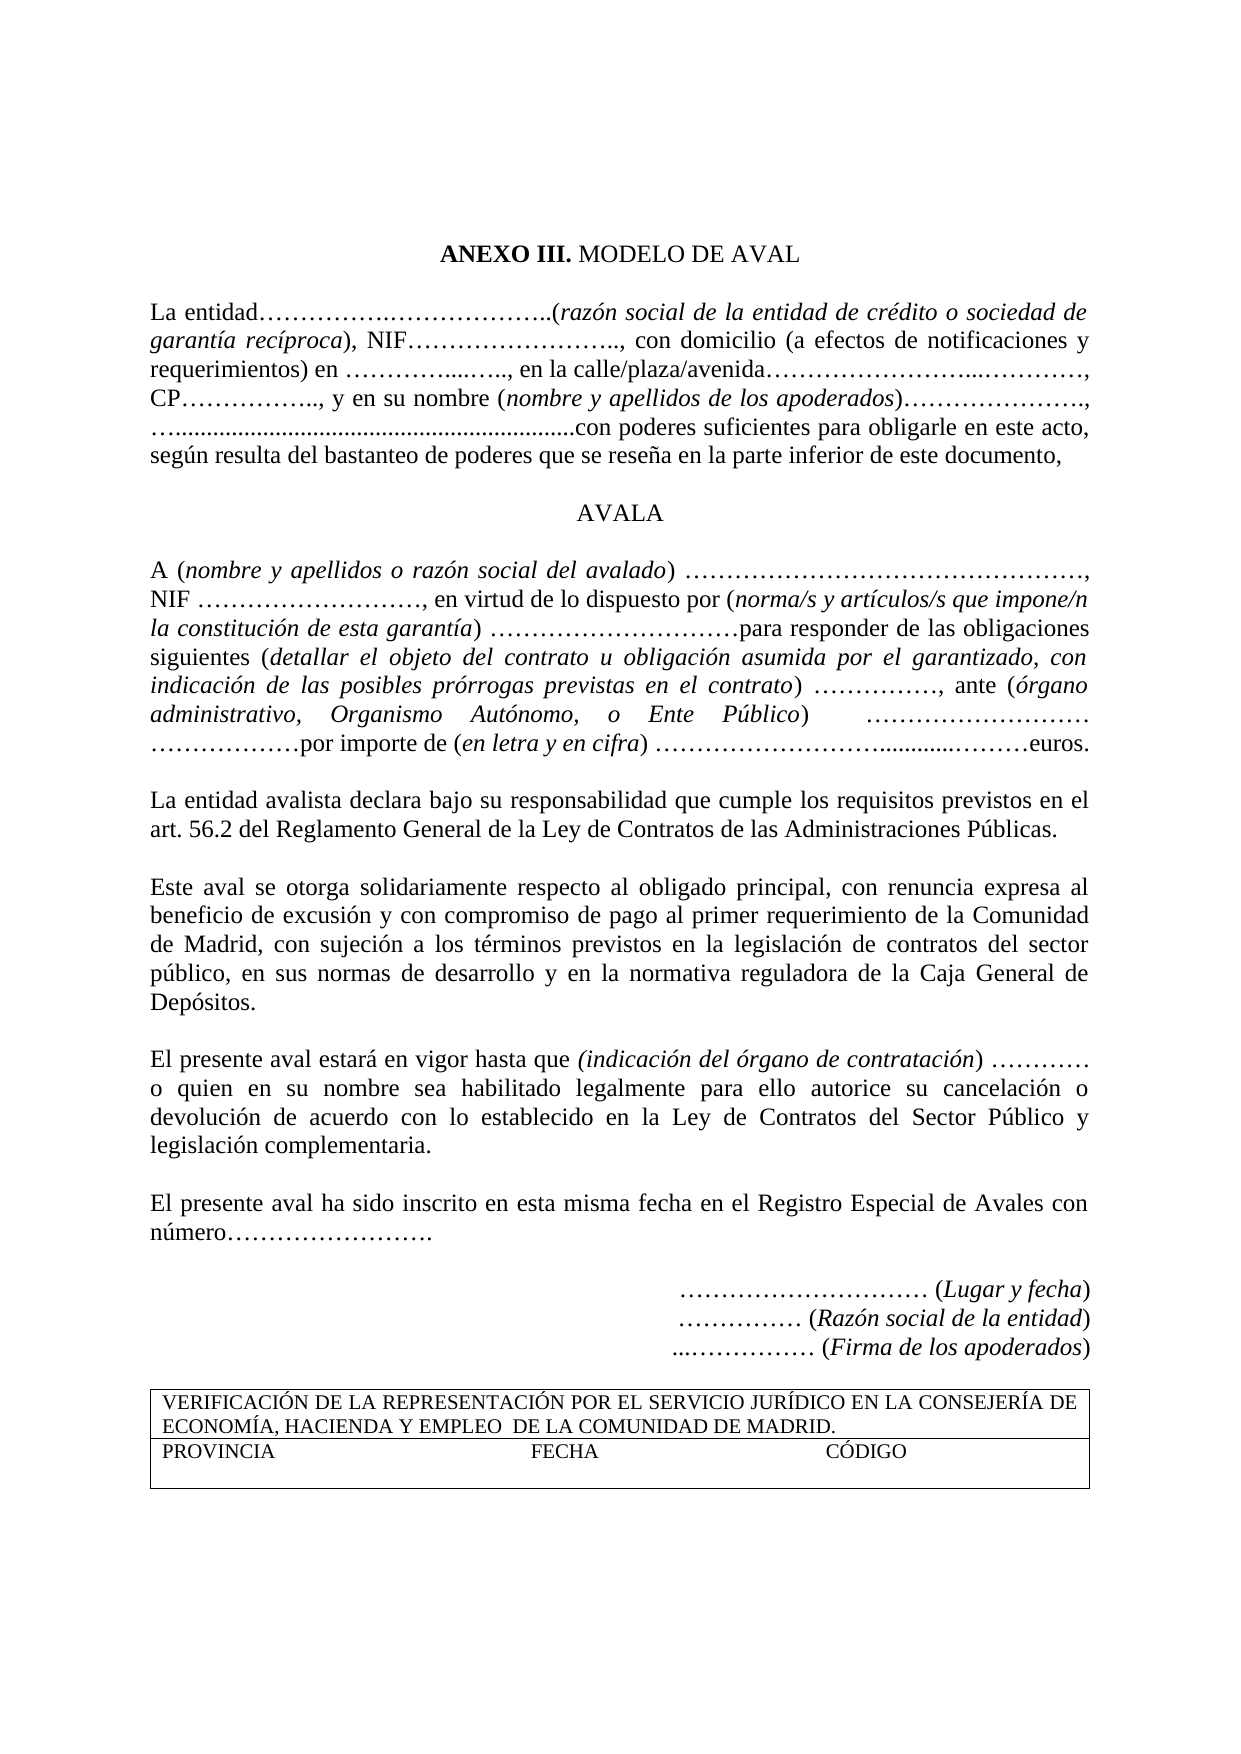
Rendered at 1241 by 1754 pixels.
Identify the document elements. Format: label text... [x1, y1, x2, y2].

text El presente aval ha sido inscrito en esta misma fecha en el Registro Especial de Avales con número……………………. [150, 1188, 1090, 1245]
text …………… (Razón social de la entidad) [150, 1303, 1090, 1332]
table_header VERIFICACIÓN DE LA REPRESENTACIÓN POR EL SERVICIO JURÍDICO EN LA CONSEJERÍA DE ECONOMÍA, HACIENDA Y EMPLEO DE LA COMUNIDAD DE MADRID. [151, 1390, 1089, 1438]
text El presente aval estará en vigor hasta que (indicación del órgano de contratación) ………… o quien en su nombre sea habilitado legalmente para ello autorice su cancelación o devolución de acuerdo con lo establecido en la Ley de Contratos del Sector Público y legislación complementaria. [150, 1044, 1090, 1159]
text La entidad avalista declara bajo su responsabilidad que cumple los requisitos previstos en el art. 56.2 del Reglamento General de la Ley de Contratos de las Administraciones Públicas. [150, 785, 1090, 843]
text A (nombre y apellidos o razón social del avalado) …………………………………………, NIF ………………………, en virtud de lo dispuesto por (norma/s y artículos/s que impone/n la constitución de esta garantía) …………………………para responder de las obligaciones siguientes (detallar el objeto del contrato u obligación asumida por el garantizado, con indicación de las posibles prórrogas previstas en el contrato) ……………, ante (órgano administrativo, Organismo Autónomo, o Ente Público) ……………………… ………………por importe de (en letra y en cifra) ………………………............………euros. [150, 555, 1090, 757]
text La entidad…………….………………..(razón social de la entidad de crédito o sociedad de garantía recíproca), NIF…………………….., con domicilio (a efectos de notificaciones y requerimientos) en …………....….., en la calle/plaza/avenida……………………...…………, CP…………….., y en su nombre (nombre y apellidos de los apoderados)…………………., …................................................................con poderes suficientes para obligarle en este acto, según resulta del bastanteo de poderes que se reseña en la parte inferior de este documento, [150, 297, 1090, 469]
text AVALA [150, 498, 1090, 527]
text ANEXO III. MODELO DE AVAL [150, 239, 1090, 268]
text ………………………… (Lugar y fecha) [150, 1274, 1090, 1303]
table_cell PROVINCIA FECHA CÓDIGO [151, 1439, 1089, 1487]
text Este aval se otorga solidariamente respecto al obligado principal, con renuncia expresa al beneficio de excusión y con compromiso de pago al primer requerimiento de la Comunidad de Madrid, con sujeción a los términos previstos en la legislación de contratos del sector público, en sus normas de desarrollo y en la normativa reguladora de la Caja General de Depósitos. [150, 872, 1090, 1015]
text ...…………… (Firma de los apoderados) [150, 1332, 1090, 1360]
